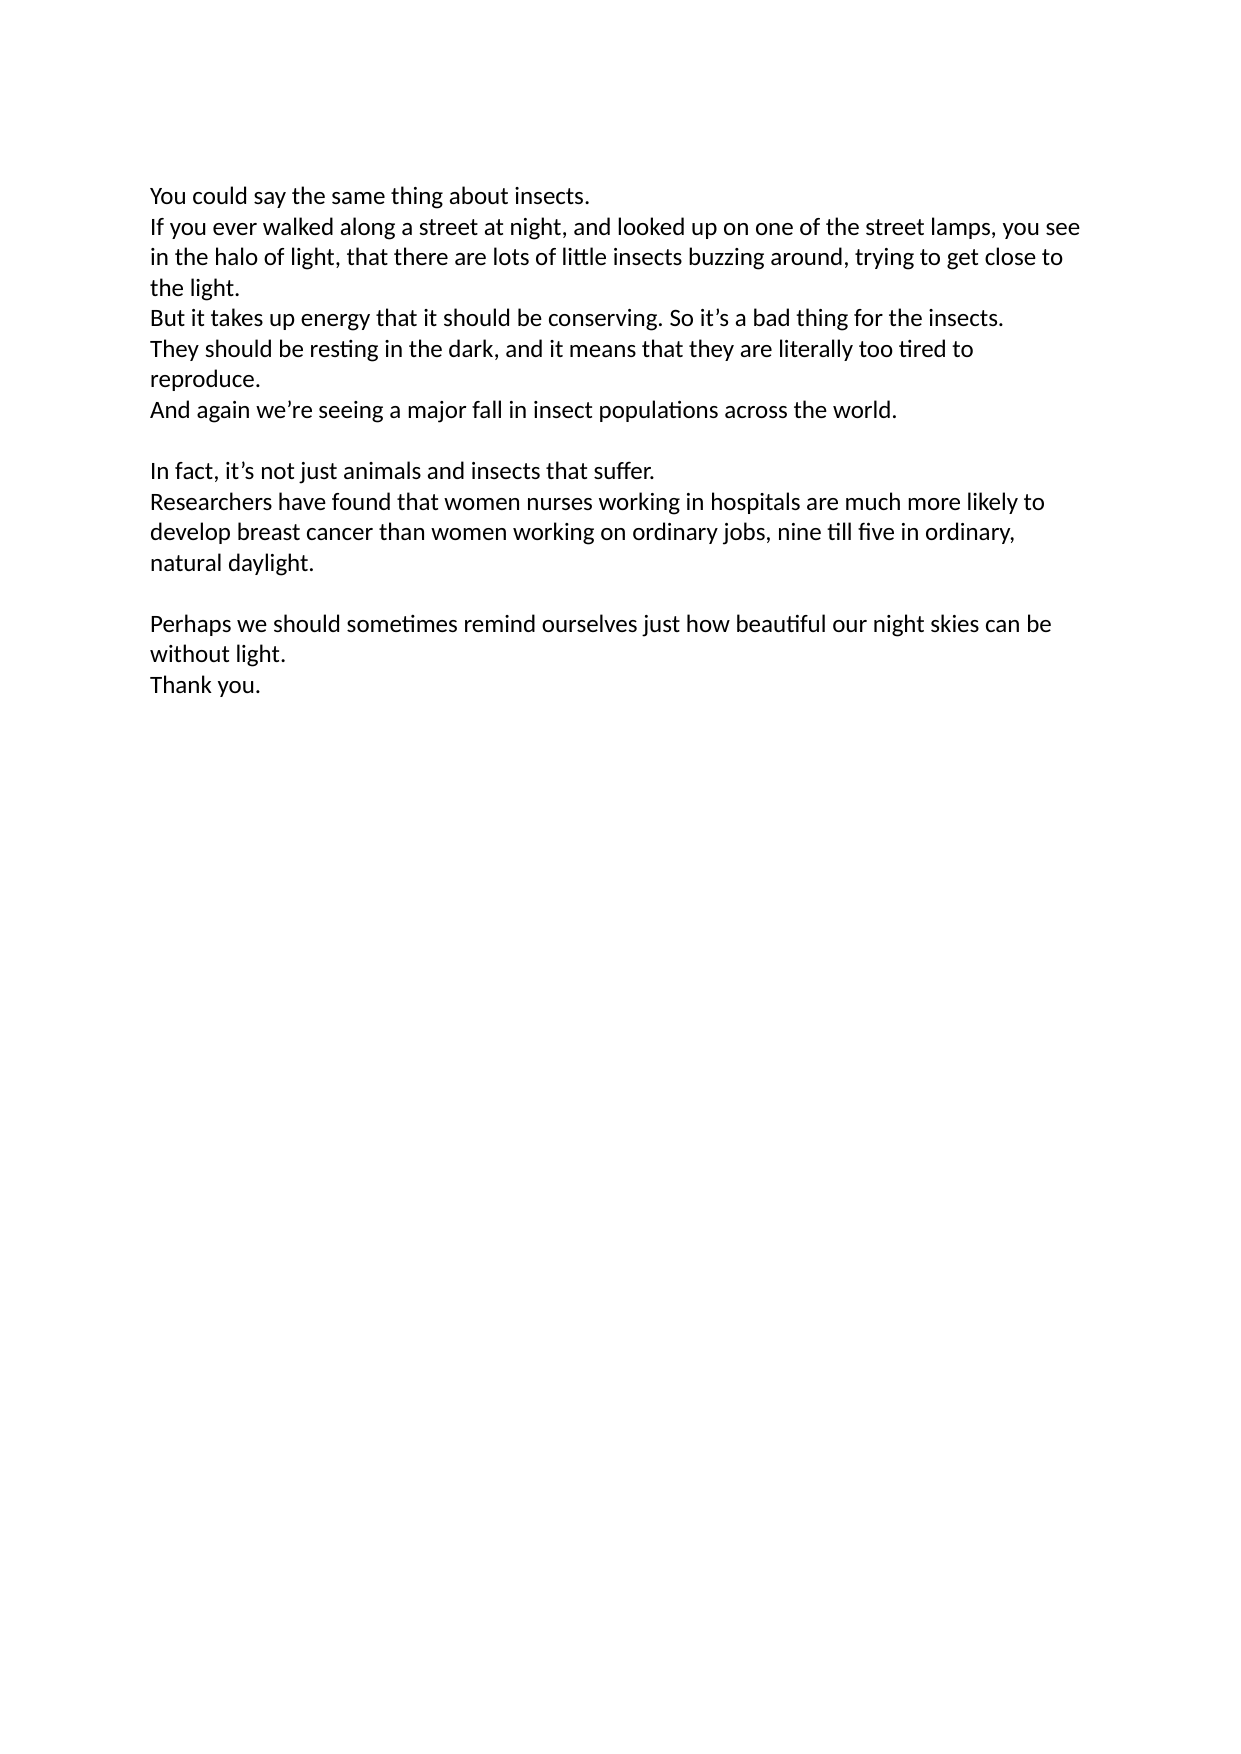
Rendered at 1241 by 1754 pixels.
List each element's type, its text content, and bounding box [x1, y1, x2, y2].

text Researchers have found that women nurses working in hospitals are much more likely to develop breast cancer than women working on ordinary jobs, nine till five in ordinary, natural daylight. [150, 486, 1090, 577]
text Thank you. [150, 669, 1090, 699]
text In fact, it’s not just animals and insects that suffer. [150, 455, 1090, 486]
text You could say the same thing about insects. [150, 181, 1090, 211]
text They should be resting in the dark, and it means that they are literally too tired to reproduce. [150, 333, 1090, 394]
text But it takes up energy that it should be conserving. So it’s a bad thing for the insects. [150, 303, 1090, 333]
text And again we’re seeing a major fall in insect populations across the world. [150, 394, 1090, 425]
text If you ever walked along a street at night, and looked up on one of the street lamps, you see in the halo of light, that there are lots of little insects buzzing around, trying to get close to the light. [150, 211, 1090, 303]
text Perhaps we should sometimes remind ourselves just how beautiful our night skies can be without light. [150, 608, 1090, 669]
